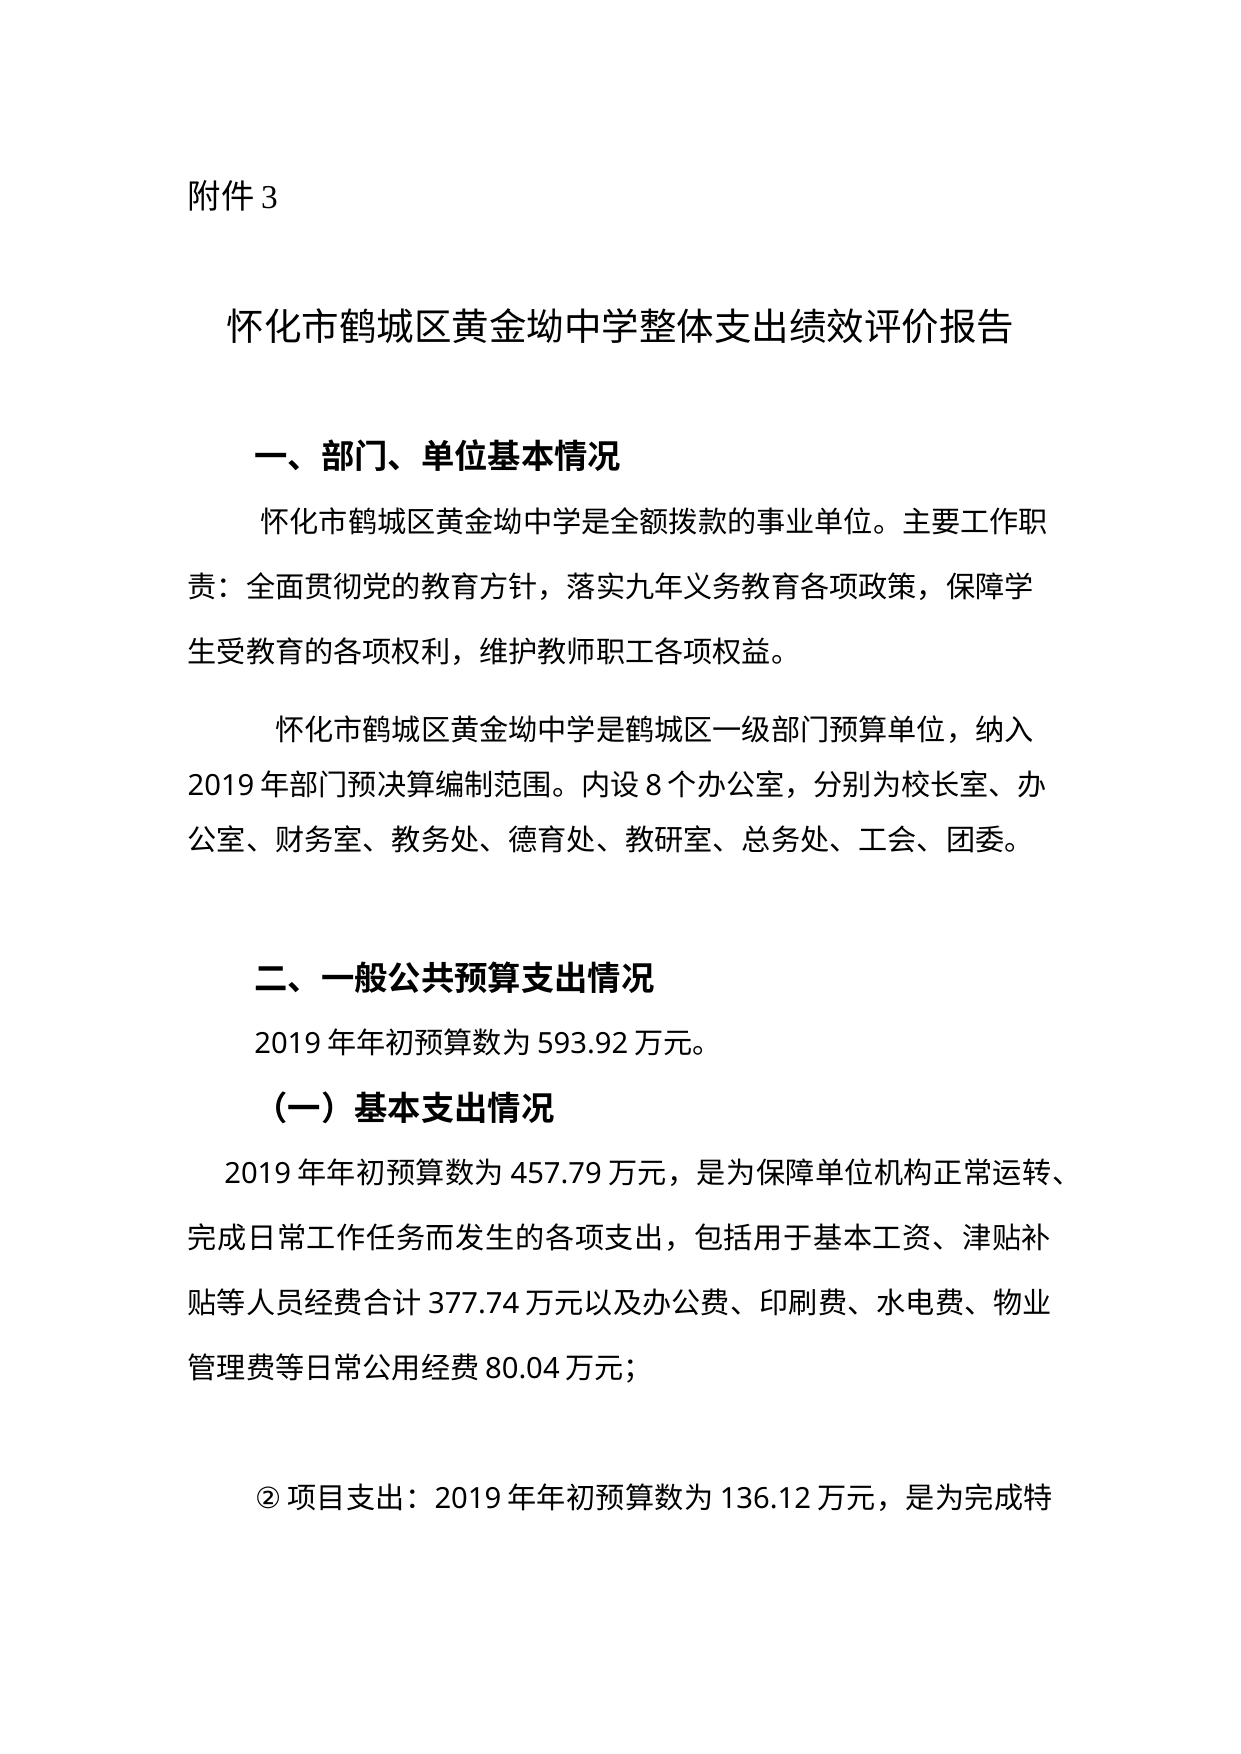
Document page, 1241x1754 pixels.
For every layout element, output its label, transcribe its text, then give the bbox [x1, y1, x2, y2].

text 怀化市鹤城区黄金坳中学整体支出绩效评价报告 [187, 292, 1053, 357]
list 2019年年初预算数为593.92万元。 [254, 1008, 1053, 1073]
text 附件3 [187, 162, 1053, 227]
list 部门、单位基本情况 [254, 422, 1053, 487]
text 2019年年初预算数为457.79万元，是为保障单位机构正常运转、完成日常工作任务而发生的各项支出，包括用于基本工资、津贴补贴等人员经费合计377.74万元以及办公费、印刷费、水电费、物业管理费等日常公用经费80.04万元； [187, 1138, 1053, 1398]
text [187, 1463, 1053, 1528]
list （一）基本支出情况 [254, 1073, 1053, 1138]
subtitle 怀化市鹤城区黄金坳中学是鹤城区一级部门预算单位，纳入2019年部门预决算编制范围。内设8个办公室，分别为校长室、办公室、财务室、教务处、德育处、教研室、总务处、工会、团委。 [187, 707, 1053, 859]
list 一般公共预算支出情况 [254, 943, 1053, 1008]
text 怀化市鹤城区黄金坳中学是全额拨款的事业单位。主要工作职责：全面贯彻党的教育方针，落实九年义务教育各项政策，保障学生受教育的各项权利，维护教师职工各项权益。 [187, 487, 1053, 682]
